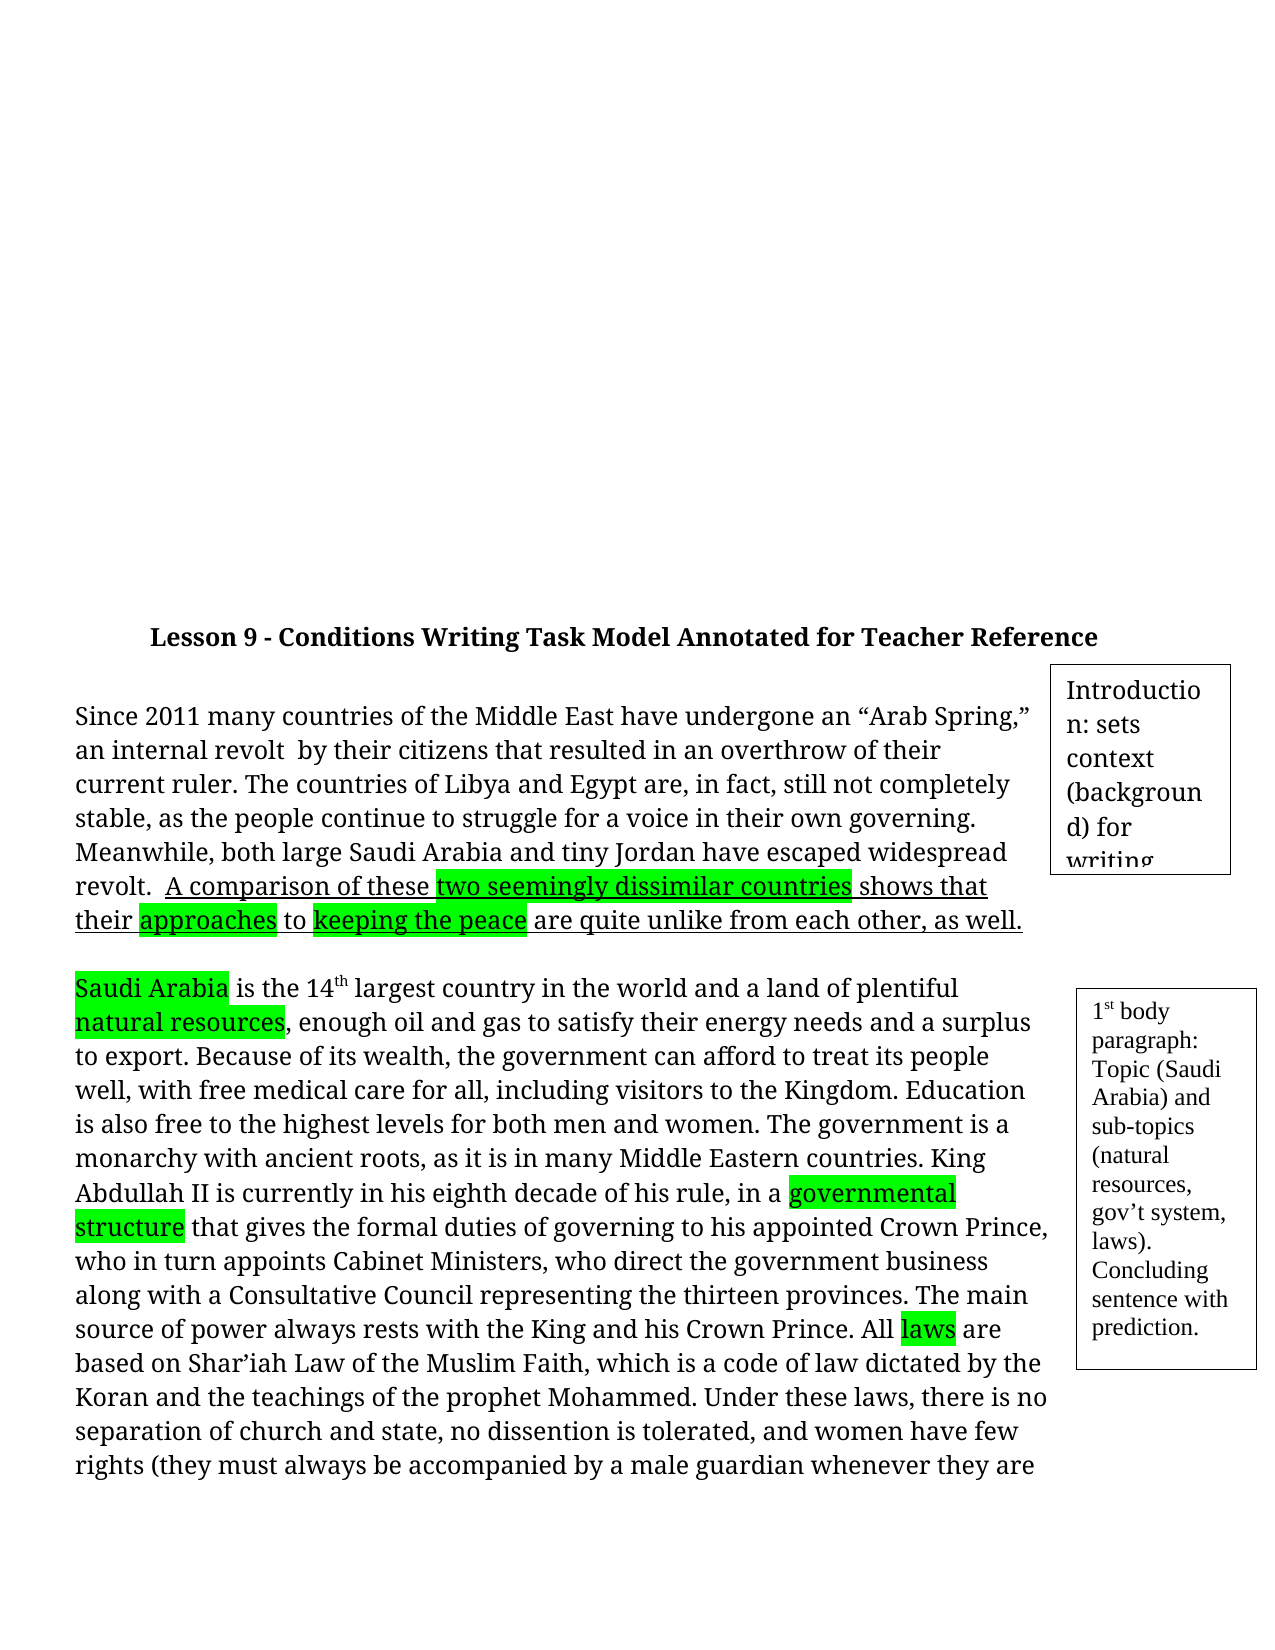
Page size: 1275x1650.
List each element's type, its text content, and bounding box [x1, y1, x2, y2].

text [150, 971, 1125, 1482]
text Lesson 9 - Conditions Writing Task Model Annotated for Teacher Reference [150, 620, 1125, 654]
text Since 2011 many countries of the Middle East have undergone an “Arab Spring,” an internal revolt by their citizens that resulted in an overthrow of their current ruler. The countries of Libya and Egypt are, in fact, still not completely stable, as the people continue to struggle for a voice in their own governing. Meanwhile, both large Saudi Arabia and tiny Jordan have escaped widespread revolt. A comparison of these two seemingly dissimilar countries shows that their approaches to keeping the peace are quite unlike from each other, as well. [75, 698, 1050, 937]
